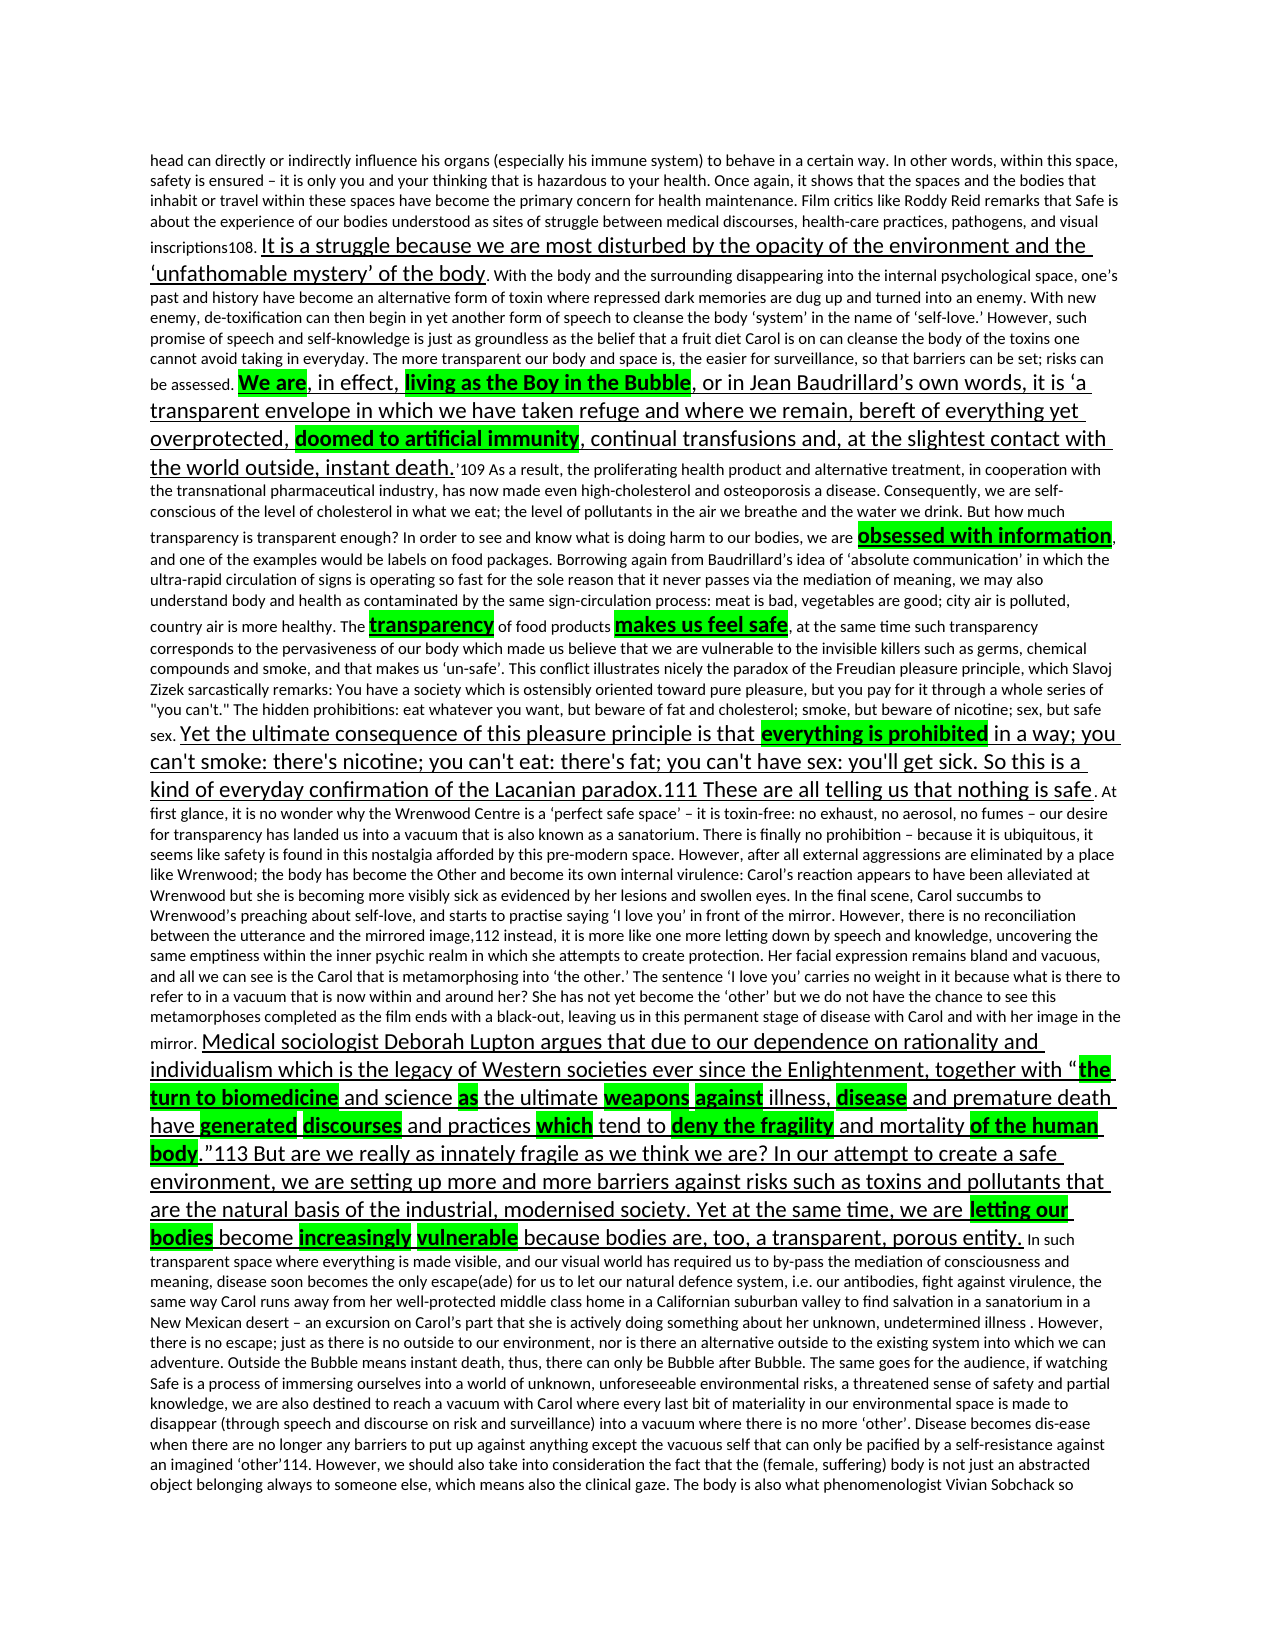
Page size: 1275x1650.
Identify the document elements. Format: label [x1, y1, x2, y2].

text [150, 150, 1125, 1495]
